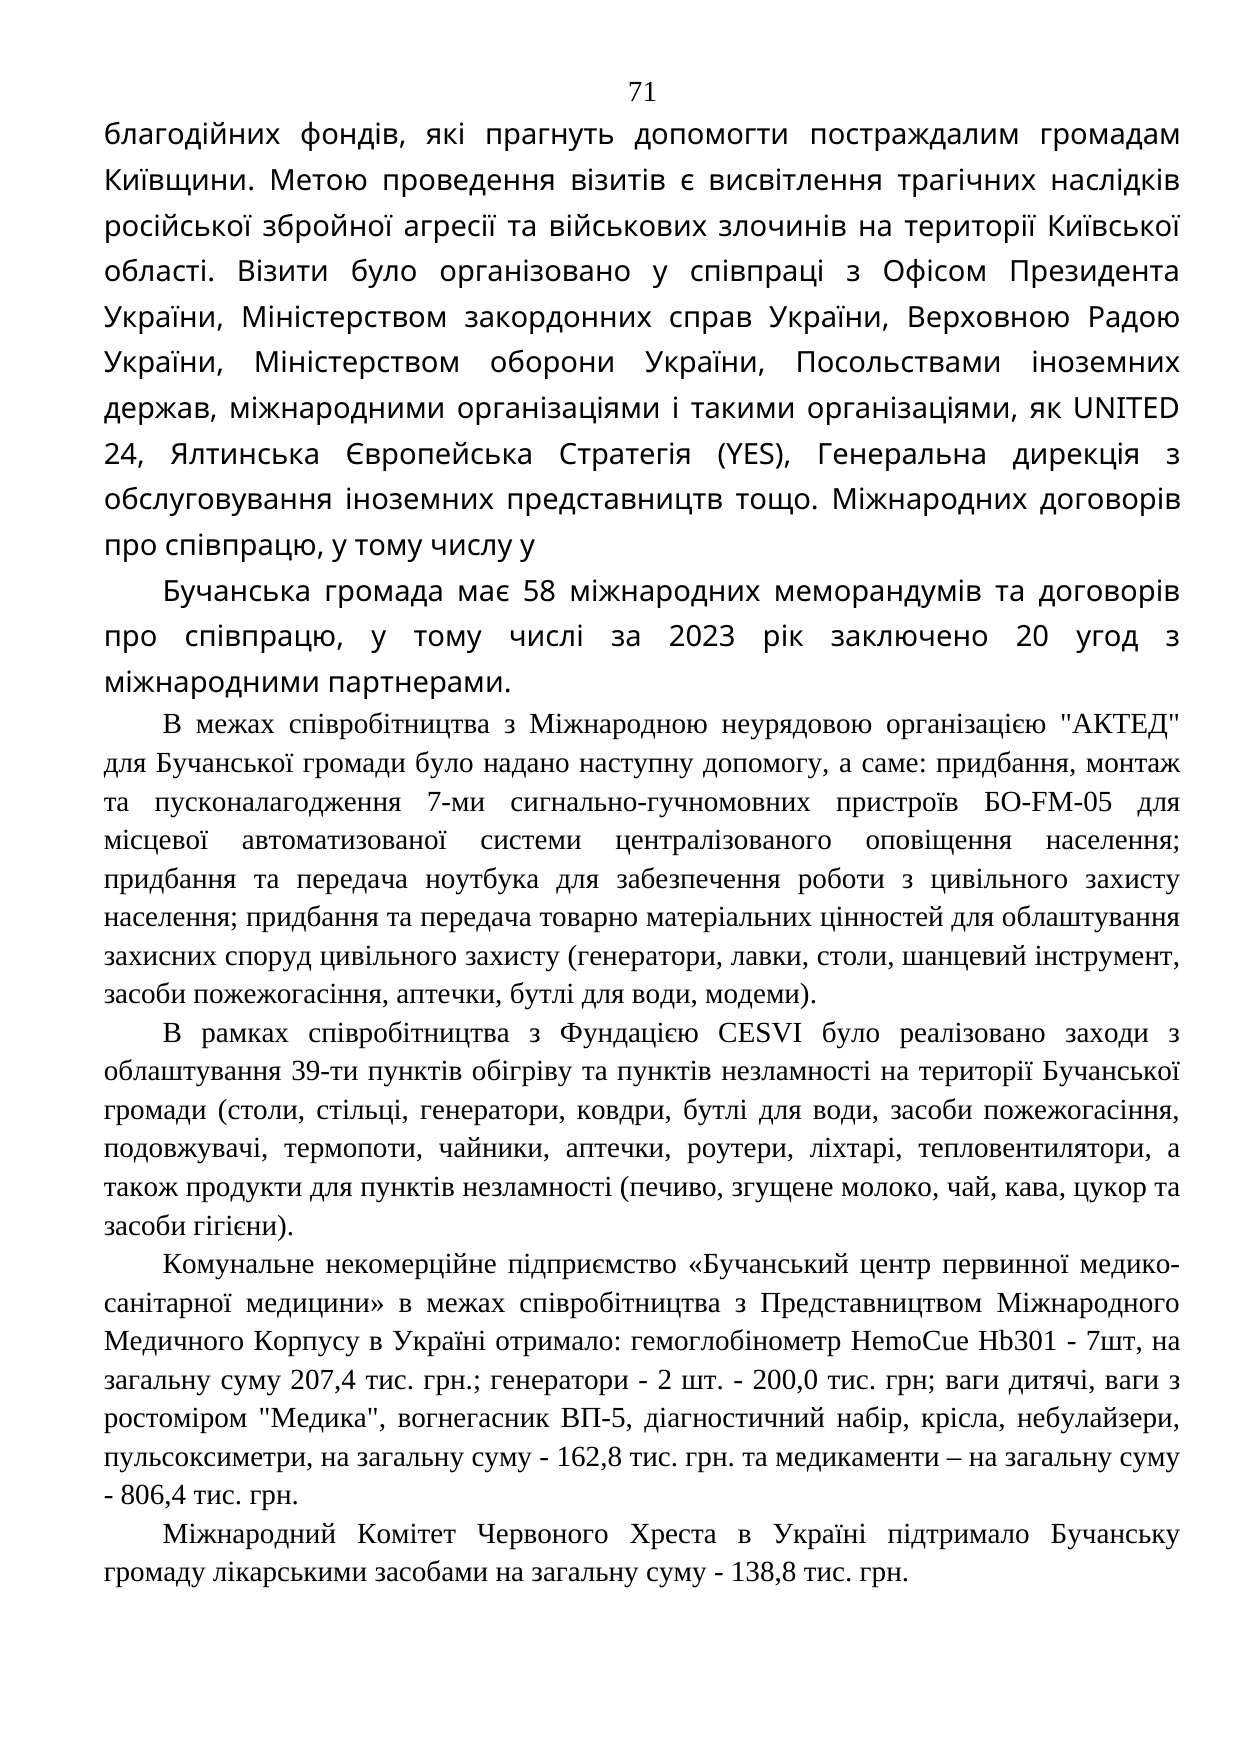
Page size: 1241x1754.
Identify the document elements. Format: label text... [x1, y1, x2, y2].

text Міжнародний Комітет Червоного Хреста в Україні підтримало Бучанську громаду лікарськими засобами на загальну суму - 138,8 тис. грн. [103, 1516, 1181, 1588]
text Бучанська громада має 58 міжнародних меморандумів та договорів про співпрацю, у тому числі за 2023 рік заключено 20 угод з міжнародними партнерами. [103, 570, 1181, 701]
text В межах співробітництва з Міжнародною неурядовою організацією "АКТЕД" для Бучанської громади було надано наступну допомогу, а саме: придбання, монтаж та пусконалагодження 7-ми сигнально-гучномовних пристроїв БО-FM-05 для місцевої автоматизованої системи централізованого оповіщення населення; придбання та передача ноутбука для забезпечення роботи з цивільного захисту населення; придбання та передача товарно матеріальних цінностей для облаштування захисних споруд цивільного захисту (генератори, лавки, столи, шанцевий інструмент, засоби пожежогасіння, аптечки, бутлі для води, модеми). [103, 707, 1181, 1010]
text В рамках співробітництва з Фундацією CESVI було реалізовано заходи з облаштування 39-ти пунктів обігріву та пунктів незламності на території Бучанської громади (столи, стільці, генератори, ковдри, бутлі для води, засоби пожежогасіння, подовжувачі, термопоти, чайники, аптечки, роутери, ліхтарі, тепловентилятори, а також продукти для пунктів незламності (печиво, згущене молоко, чай, кава, цукор та засоби гігієни). [103, 1015, 1181, 1241]
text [103, 113, 1181, 564]
text Комунальне некомерційне підприємство «Бучанський центр первинної медико-санітарної медицини» в межах співробітництва з Представництвом Міжнародного Медичного Корпусу в Україні отримало: гемоглобінометр HemoCue Hb301 - 7шт, на загальну суму 207,4 тис. грн.; генератори - 2 шт. - 200,0 тис. грн; ваги дитячі, ваги з ростоміром "Медика", вогнегасник ВП-5, діагностичний набір, крісла, небулайзери, пульсоксиметри, на загальну суму - 162,8 тис. грн. та медикаменти – на загальну суму - 806,4 тис. грн. [103, 1246, 1181, 1511]
